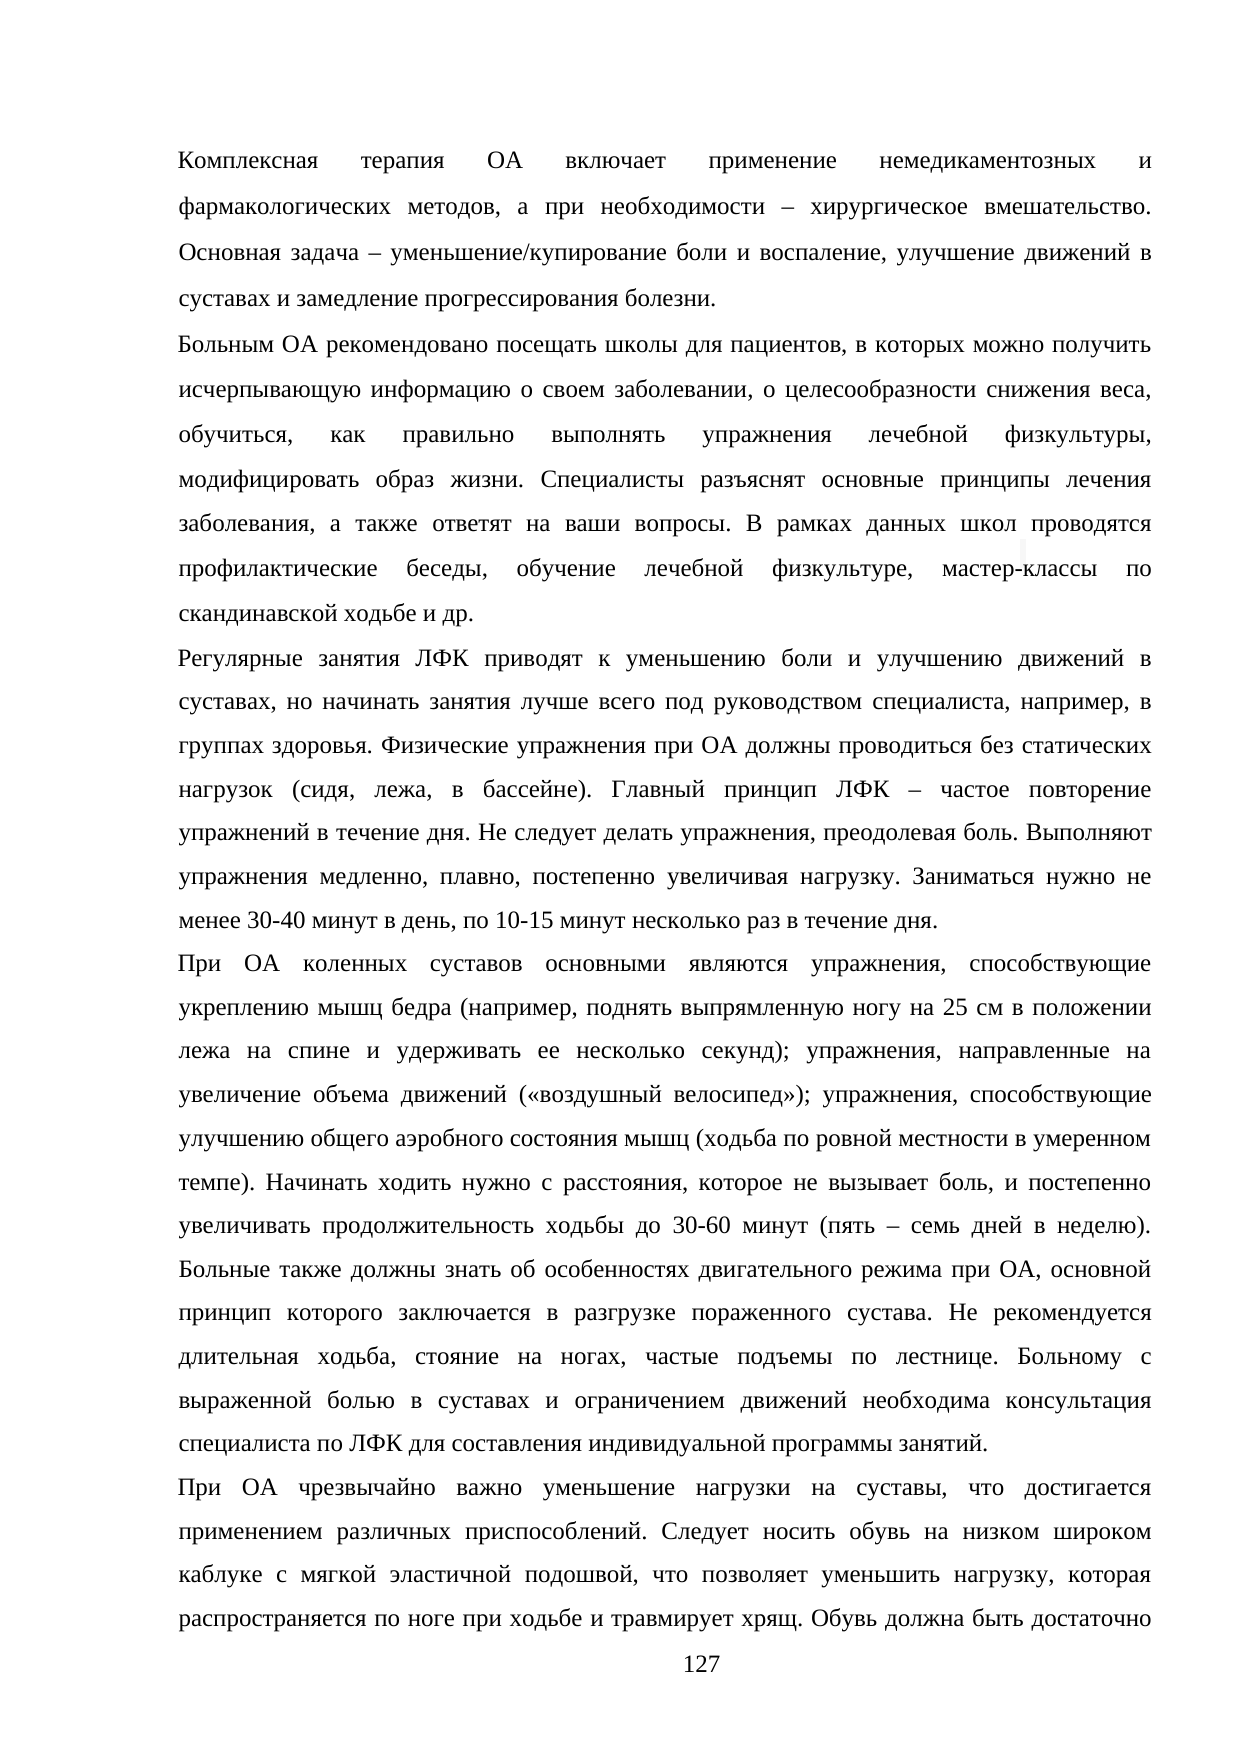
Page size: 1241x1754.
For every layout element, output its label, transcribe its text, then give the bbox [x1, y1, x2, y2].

text При ОА коленных суставов основными являются упражнения, способствующие укреплению мышц бедра (например, поднять выпрямленную ногу на 25 см в положении лежа на спине и удерживать ее несколько секунд); упражнения, направленные на увеличение объема движений («воздушный велосипед»); упражнения, способствующие улучшению общего аэробного состояния мышц (ходьба по ровной местности в умеренном темпе). Начинать ходить нужно с расстояния, которое не вызывает боль, и постепенно увеличивать продолжительность ходьбы до 30-60 минут (пять – семь дней в неделю). Больные также должны знать об особенностях двигательного режима при ОА, основной принцип которого заключается в разгрузке пораженного сустава. Не рекомендуется длительная ходьба, стояние на ногах, частые подъемы по лестнице. Больному с выраженной болью в суставах и ограничением движений необходима консультация специалиста по ЛФК для составления индивидуальной программы занятий. [177, 948, 1153, 1457]
text Комплексная терапия ОА включает применение немедикаментозных и фармакологических методов, а при необходимости – хирургическое вмешательство. Основная задача – уменьшение/купирование боли и воспаление, улучшение движений в суставах и замедление прогрессирования болезни. [177, 146, 1153, 312]
text Регулярные занятия ЛФК приводят к уменьшению боли и улучшению движений в суставах, но начинать занятия лучше всего под руководством специалиста, например, в группах здоровья. Физические упражнения при ОА должны проводиться без статических нагрузок (сидя, лежа, в бассейне). Главный принцип ЛФК – частое повторение упражнений в течение дня. Не следует делать упражнения, преодолевая боль. Выполняют упражнения медленно, плавно, постепенно увеличивая нагрузку. Заниматься нужно не менее 30-40 минут в день, по 10-15 минут несколько раз в течение дня. [177, 643, 1153, 933]
text Больным ОА рекомендовано посещать школы для пациентов, в которых можно получить исчерпывающую информацию о своем заболевании, о целесообразности снижения веса, обучиться, как правильно выполнять упражнения лечебной физкультуры, модифицировать образ жизни. Специалисты разъяснят основные принципы лечения заболевания, а также ответят на ваши вопросы. В рамках данных школ проводятся профилактические беседы, обучение лечебной физкультуре, мастер-классы по скандинавской ходьбе и др. [177, 329, 1153, 627]
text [177, 1472, 1153, 1632]
